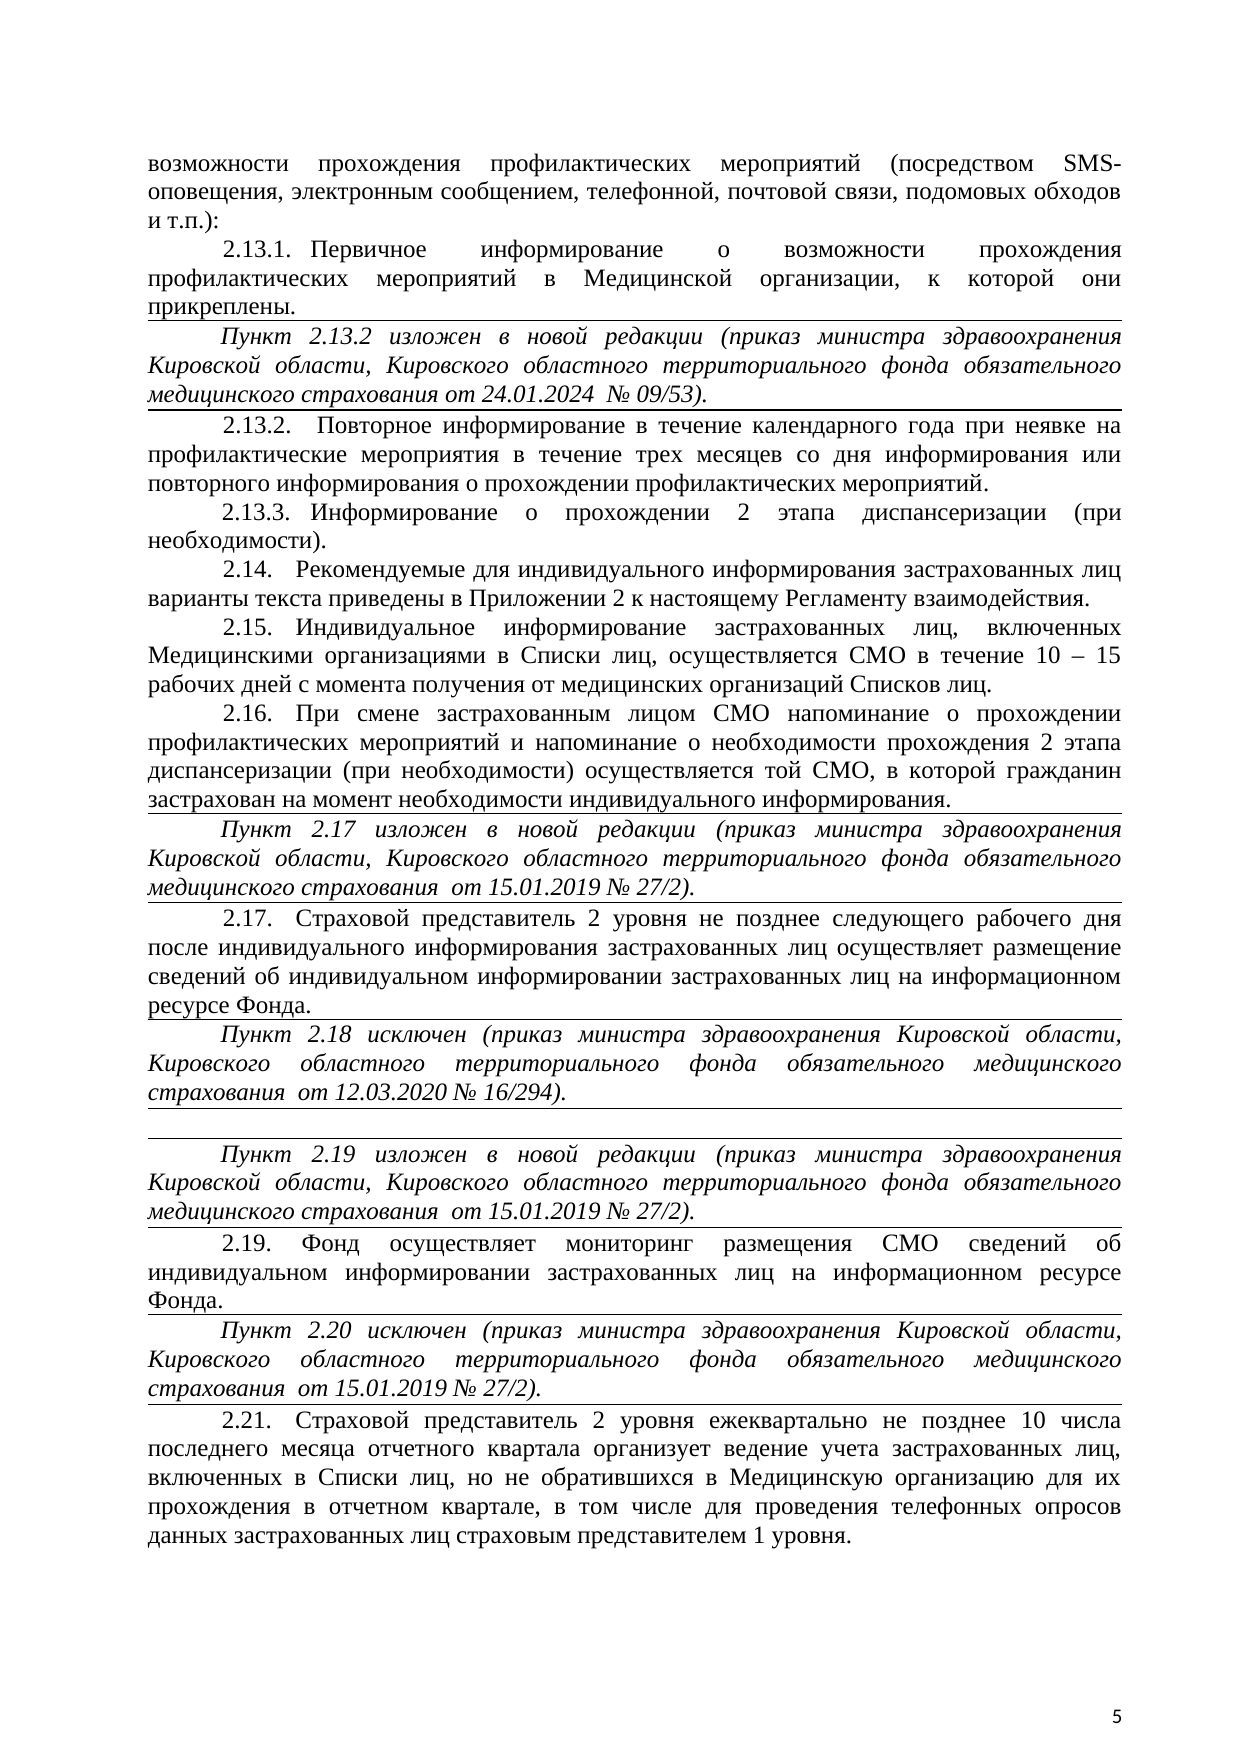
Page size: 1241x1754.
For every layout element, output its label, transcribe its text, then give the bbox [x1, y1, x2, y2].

text Пункт 2.20 исключен (приказ министра здравоохранения Кировской области, Кировского областного территориального фонда обязательного медицинского страхования от 15.01.2019 № 27/2). [148, 1315, 1122, 1404]
list Страховой представитель 2 уровня ежеквартально не позднее 10 числа последнего месяца отчетного квартала организует ведение учета застрахованных лиц, включенных в Списки лиц, но не обратившихся в Медицинскую организацию для их прохождения в отчетном квартале, в том числе для проведения телефонных опросов данных застрахованных лиц страховым представителем 1 уровня. [148, 1405, 1122, 1548]
list Первичное информирование о возможности прохождения профилактических мероприятий в Медицинской организации, к которой они прикреплены. [148, 234, 1122, 320]
text Пункт 2.19 изложен в новой редакции (приказ министра здравоохранения Кировской области, Кировского областного территориального фонда обязательного медицинского страхования от 15.01.2019 № 27/2). [148, 1139, 1122, 1227]
list Страховой представитель 2 уровня не позднее следующего рабочего дня после индивидуального информирования застрахованных лиц осуществляет размещение сведений об индивидуальном информировании застрахованных лиц на информационном ресурсе Фонда. [148, 903, 1122, 1018]
list Информирование о прохождении 2 этапа диспансеризации (при необходимости). [148, 497, 1122, 554]
text Пункт 2.18 исключен (приказ министра здравоохранения Кировской области, Кировского областного территориального фонда обязательного медицинского страхования от 12.03.2020 № 16/294). [148, 1020, 1122, 1108]
text Пункт 2.17 изложен в новой редакции (приказ министра здравоохранения Кировской области, Кировского областного территориального фонда обязательного медицинского страхования от 15.01.2019 № 27/2). [148, 814, 1122, 902]
list Повторное информирование в течение календарного года при неявке на профилактические мероприятия в течение трех месяцев со дня информирования или повторного информирования о прохождении профилактических мероприятий. [148, 411, 1122, 497]
text Пункт 2.13.2 изложен в новой редакции (приказ министра здравоохранения Кировской области, Кировского областного территориального фонда обязательного медицинского страхования от 24.01.2024 № 09/53). [148, 321, 1122, 409]
list 2.19. Фонд осуществляет мониторинг размещения СМО сведений об индивидуальном информировании застрахованных лиц на информационном ресурсе Фонда. [148, 1228, 1122, 1314]
list При смене застрахованным лицом СМО напоминание о прохождении профилактических мероприятий и напоминание о необходимости прохождения 2 этапа диспансеризации (при необходимости) осуществляется той СМО, в которой гражданин застрахован на момент необходимости индивидуального информирования. [148, 698, 1122, 813]
list Рекомендуемые для индивидуального информирования застрахованных лиц варианты текста приведены в Приложении 2 к настоящему Регламенту взаимодействия. [148, 554, 1122, 612]
list Индивидуальное информирование застрахованных лиц, включенных Медицинскими организациями в Списки лиц, осуществляется СМО в течение 10 – 15 рабочих дней с момента получения от медицинских организаций Списков лиц. [148, 612, 1122, 698]
